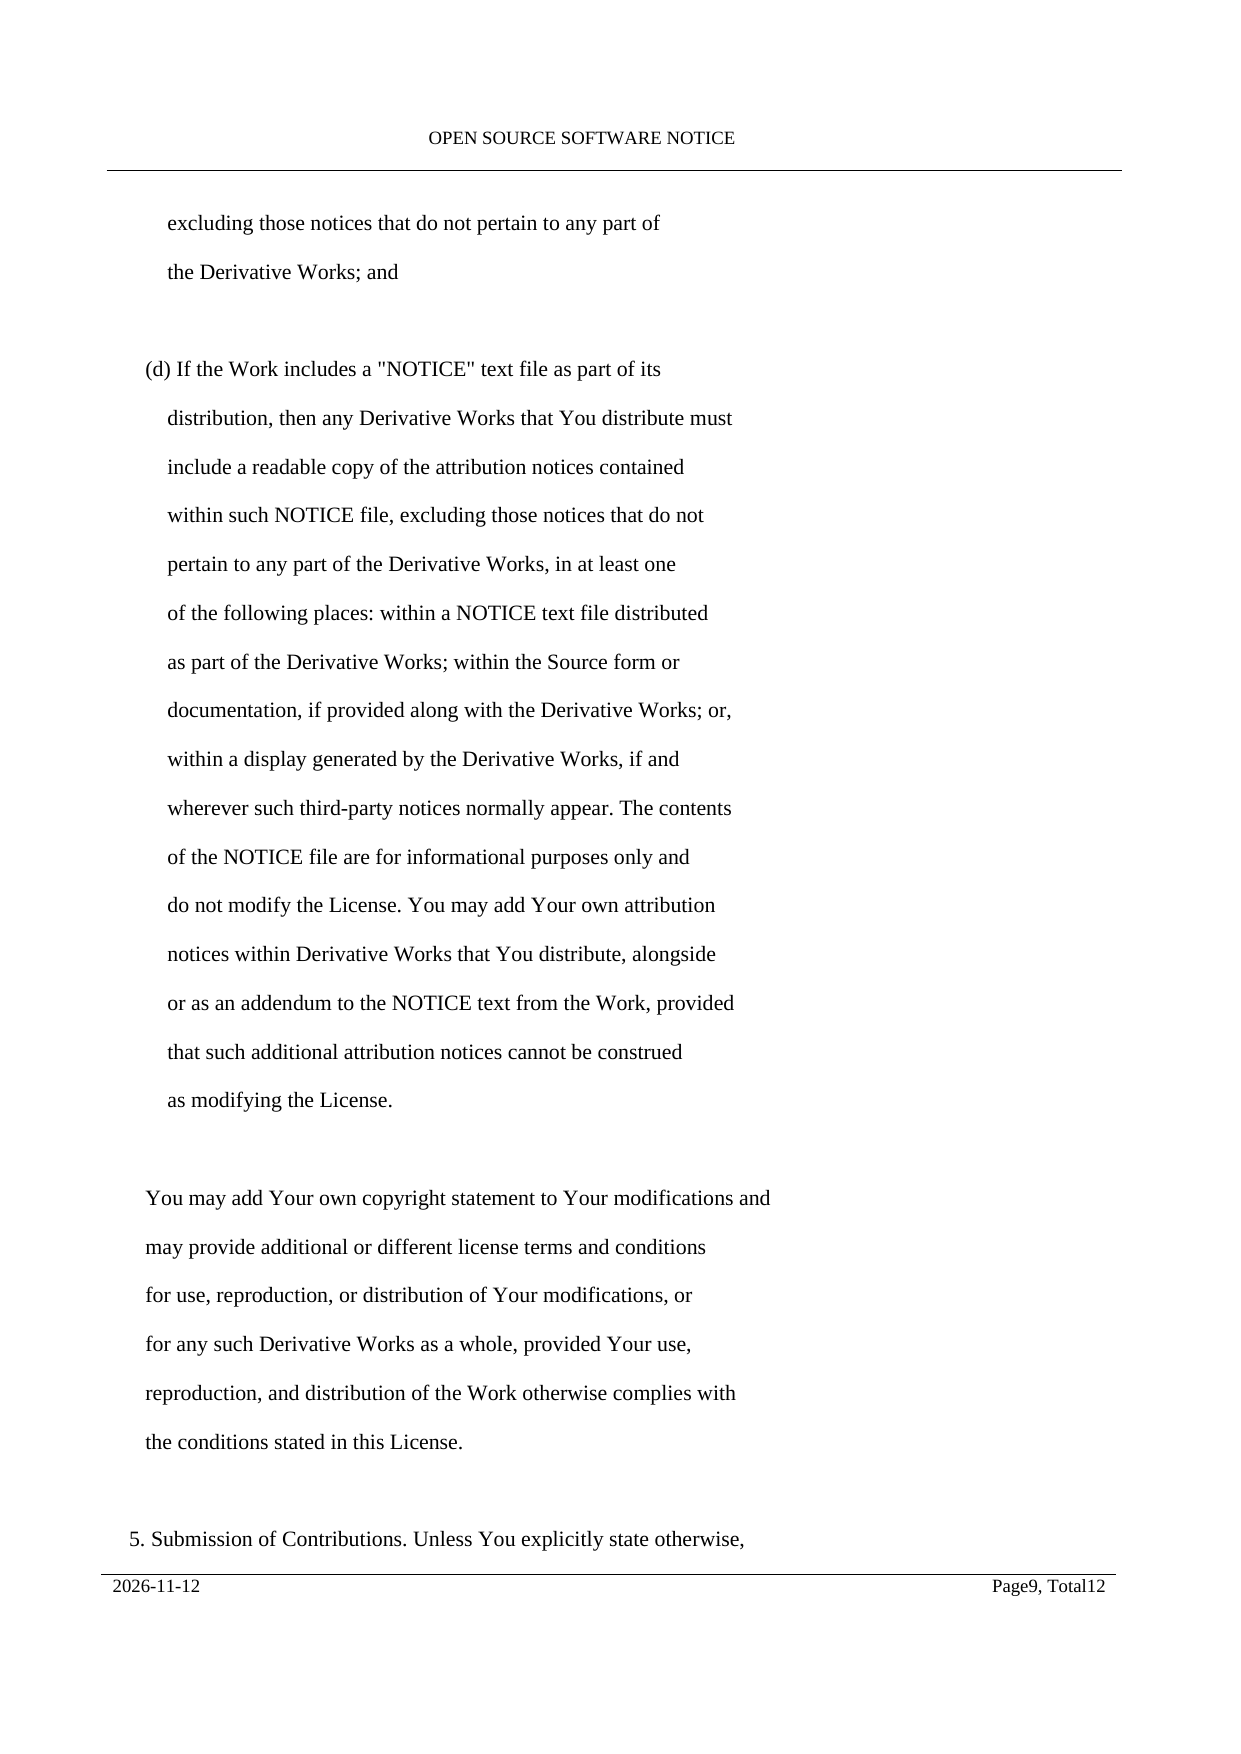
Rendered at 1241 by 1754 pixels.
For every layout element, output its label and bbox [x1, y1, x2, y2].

text [112, 206, 1128, 1555]
